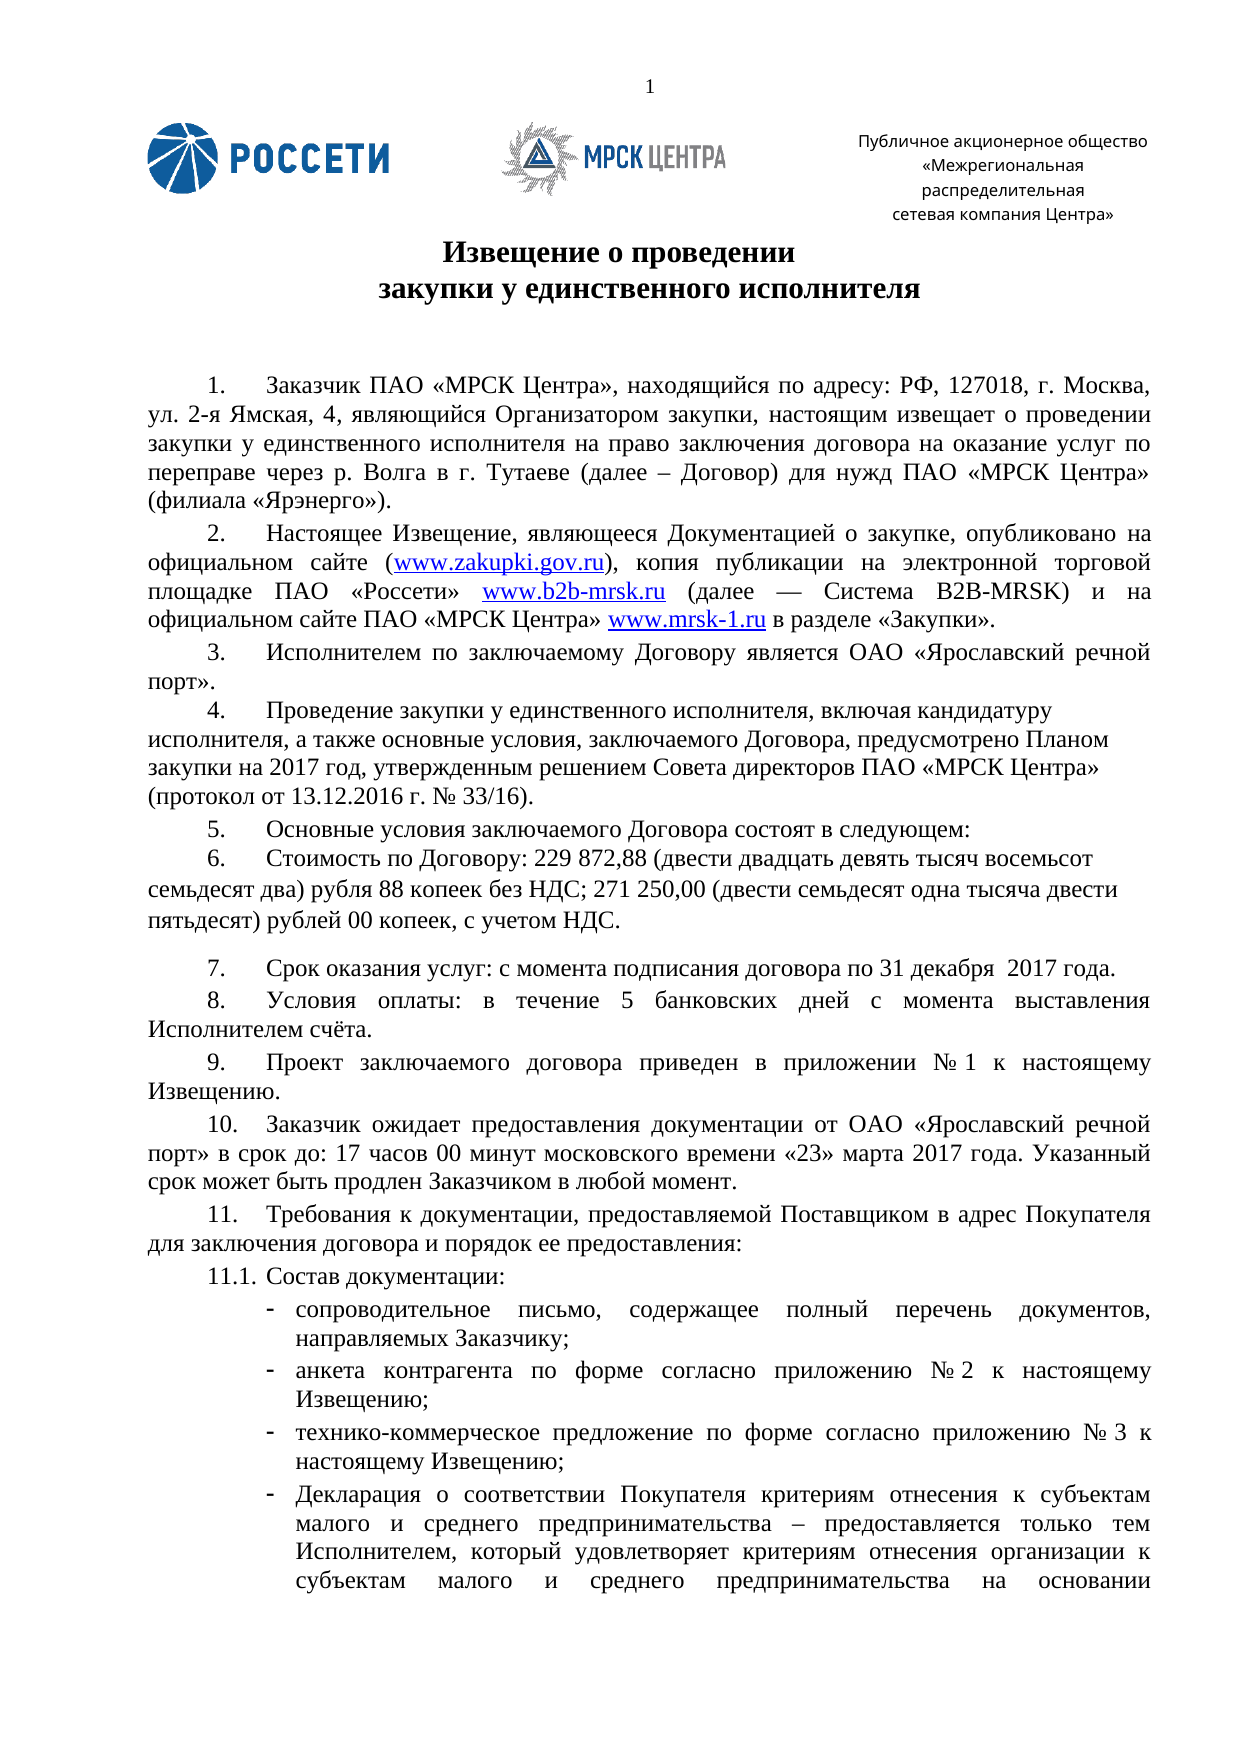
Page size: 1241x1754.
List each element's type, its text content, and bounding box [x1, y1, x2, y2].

list Заказчик ПАО «МРСК Центра», находящийся по адресу: РФ, . Москва, ул. 2-я Ямская, 4, являющийся Организатором закупки, настоящим извещает о проведении закупки у единственного исполнителя на право заключения договора на оказание услуг по переправе через р. Волга в г. Тутаеве (далее – Договор) для нужд ПАО «МРСК Центра» (филиала «Ярэнерго»). [148, 370, 1152, 514]
list анкета контрагента по форме согласно приложению № 2 к настоящему Извещению; [266, 1356, 1152, 1413]
picture [147, 122, 726, 196]
list сопроводительное письмо, содержащее полный перечень документов, направляемых Заказчику; [266, 1294, 1152, 1351]
text Извещение о проведении закупки у единственного исполнителя [148, 234, 1152, 306]
list Стоимость по Договору: 229 872,88 (двести двадцать девять тысяч восемьсот семьдесят два) рубля 88 копеек без НДС; 271 250,00 (двести семьдесят одна тысяча двести пятьдесят) рублей 00 копеек, с учетом НДС. [148, 843, 1152, 934]
list Проект заключаемого договора приведен в приложении № 1 к настоящему Извещению. [148, 1047, 1152, 1105]
list Требования к документации, предоставляемой Поставщиком в адрес Покупателя для заключения договора и порядок ее предоставления: [148, 1199, 1152, 1257]
list Условия оплаты: в течение 5 банковских дней с момента выставления Исполнителем счёта. [148, 986, 1152, 1043]
list Срок оказания услуг: с момента подписания договора по 31 декабря 2017 года. [148, 953, 1152, 981]
list Настоящее Извещение, являющееся Документацией о закупке, опубликовано на официальном сайте (www.zakupki.gov.ru), копия публикации на электронной торговой площадке ПАО «Россети» www.b2b-mrsk.ru (далее — Система B2B-MRSK) и на официальном сайте ПАО «МРСК Центра» www.mrsk-1.ru в разделе «Закупки». [148, 518, 1152, 633]
list Исполнителем по заключаемому Договору является ОАО «Ярославский речной порт». [148, 637, 1152, 695]
list Основные условия заключаемого Договора состоят в следующем: [148, 814, 1152, 843]
list Состав документации: [148, 1261, 1152, 1290]
list технико-коммерческое предложение по форме согласно приложению № 3 к настоящему Извещению; [266, 1417, 1152, 1475]
list Проведение закупки у единственного исполнителя, включая кандидатуру исполнителя, а также основные условия, заключаемого Договора, предусмотрено Планом закупки на 2017 год, утвержденным решением Совета директоров ПАО «МРСК Центра» (протокол от 13.12.2016 г. № 33/16). [148, 695, 1152, 810]
list Заказчик ожидает предоставления документации от ОАО «Ярославский речной порт» в срок до: 17 часов 00 минут московского времени «23» марта 2017 года. Указанный срок может быть продлен Заказчиком в любой момент. [148, 1109, 1152, 1195]
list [266, 1479, 1152, 1594]
